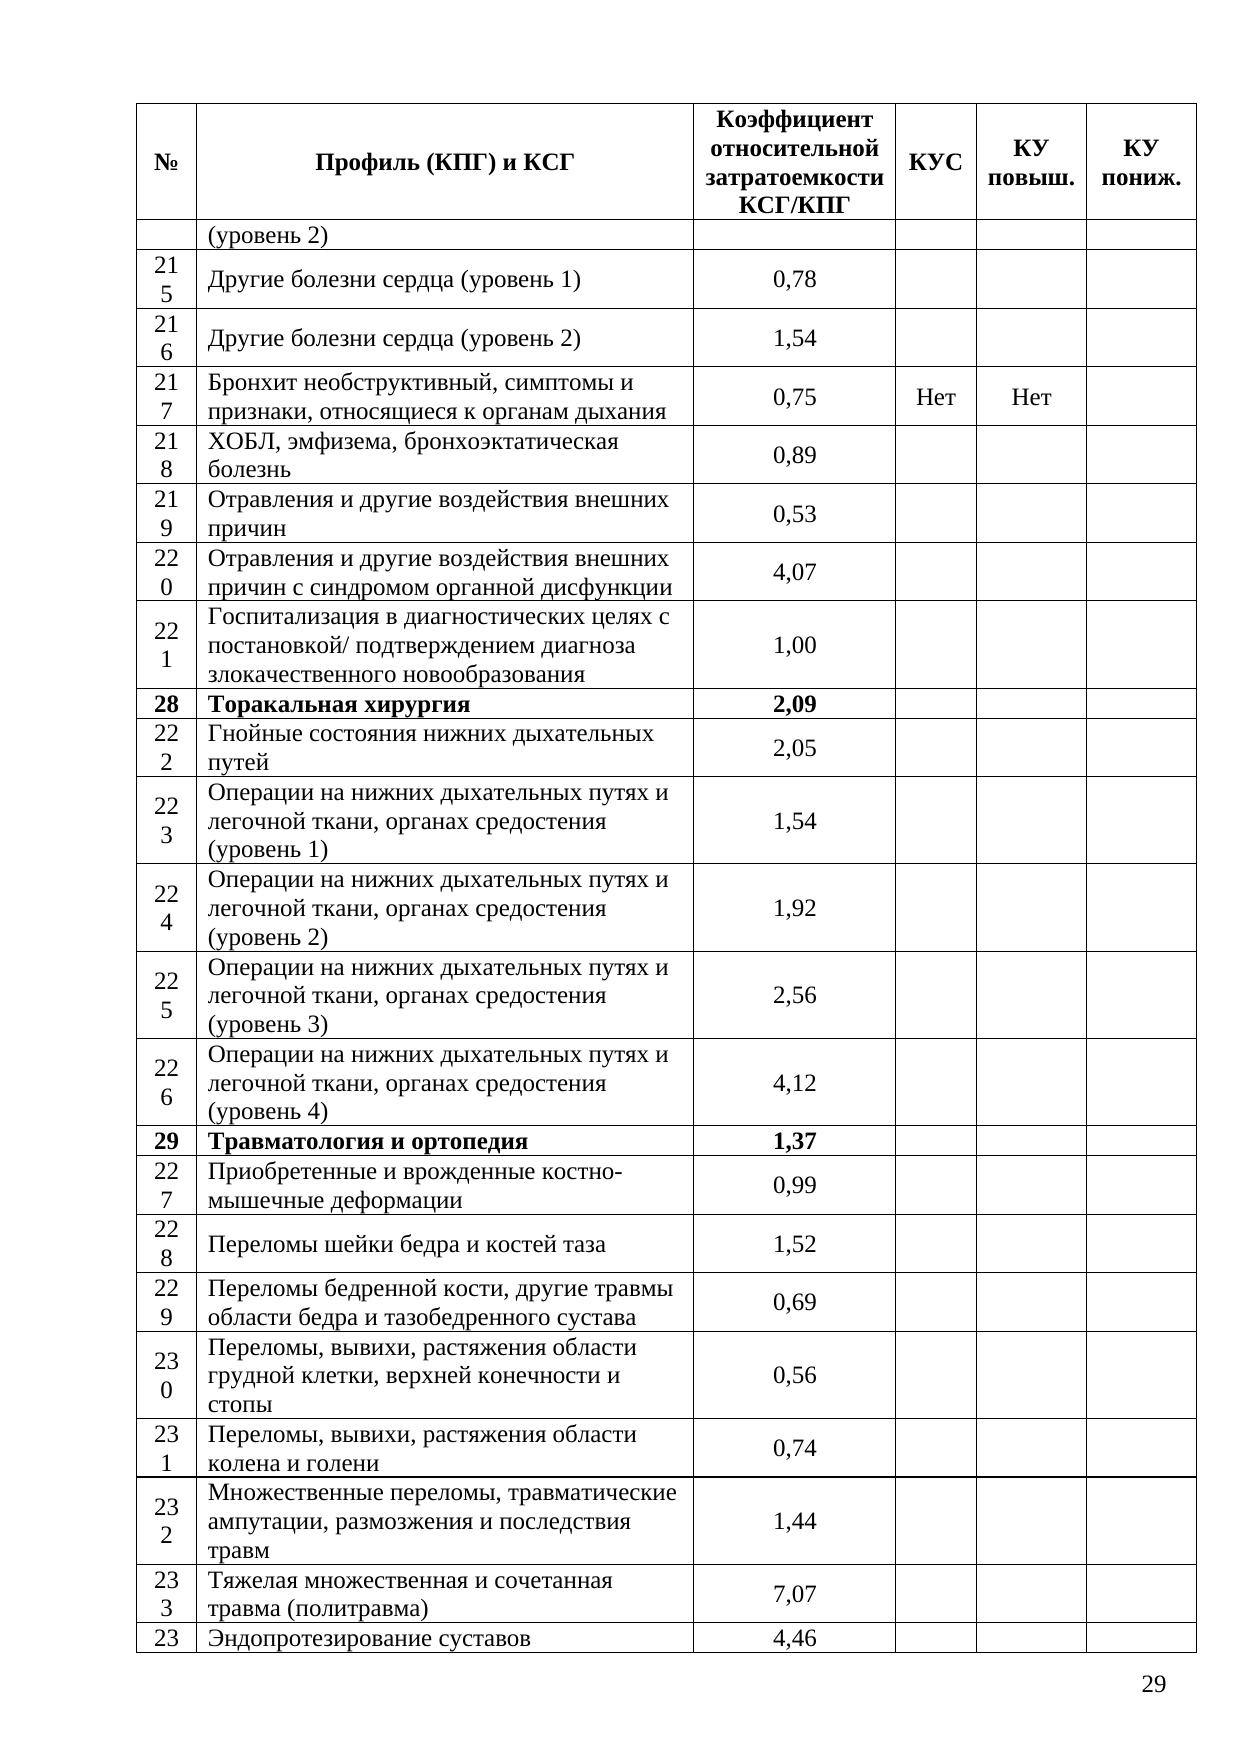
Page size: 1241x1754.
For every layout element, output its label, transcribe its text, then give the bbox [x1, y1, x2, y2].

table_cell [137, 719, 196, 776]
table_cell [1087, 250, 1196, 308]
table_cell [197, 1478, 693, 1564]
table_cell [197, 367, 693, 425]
table_header Коэффициент относительной затратоемкости КСГ/КПГ [694, 104, 895, 219]
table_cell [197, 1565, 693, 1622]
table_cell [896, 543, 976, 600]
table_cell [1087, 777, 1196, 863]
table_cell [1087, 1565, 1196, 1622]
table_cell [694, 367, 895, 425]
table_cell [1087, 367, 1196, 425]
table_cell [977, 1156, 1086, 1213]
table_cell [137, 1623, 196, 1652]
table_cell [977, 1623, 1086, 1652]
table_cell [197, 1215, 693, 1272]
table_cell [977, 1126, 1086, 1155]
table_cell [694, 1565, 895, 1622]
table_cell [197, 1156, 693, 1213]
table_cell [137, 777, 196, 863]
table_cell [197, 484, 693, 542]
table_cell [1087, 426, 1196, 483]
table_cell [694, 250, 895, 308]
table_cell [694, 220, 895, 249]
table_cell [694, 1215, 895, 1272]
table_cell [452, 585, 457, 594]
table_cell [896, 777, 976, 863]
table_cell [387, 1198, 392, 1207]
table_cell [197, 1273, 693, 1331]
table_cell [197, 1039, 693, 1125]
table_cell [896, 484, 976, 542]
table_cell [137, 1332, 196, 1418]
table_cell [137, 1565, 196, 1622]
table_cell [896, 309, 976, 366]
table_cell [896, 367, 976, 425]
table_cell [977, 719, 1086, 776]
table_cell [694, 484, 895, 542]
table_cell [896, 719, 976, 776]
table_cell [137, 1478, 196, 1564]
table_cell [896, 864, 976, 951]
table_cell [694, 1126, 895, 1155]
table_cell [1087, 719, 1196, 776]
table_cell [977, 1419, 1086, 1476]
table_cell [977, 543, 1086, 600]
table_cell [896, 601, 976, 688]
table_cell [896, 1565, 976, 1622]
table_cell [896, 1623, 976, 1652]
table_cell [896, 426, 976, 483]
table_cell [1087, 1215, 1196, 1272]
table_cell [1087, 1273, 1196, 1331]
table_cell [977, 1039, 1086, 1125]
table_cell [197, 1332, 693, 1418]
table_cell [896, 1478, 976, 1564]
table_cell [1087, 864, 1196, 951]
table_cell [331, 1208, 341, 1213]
table_header № [137, 104, 196, 219]
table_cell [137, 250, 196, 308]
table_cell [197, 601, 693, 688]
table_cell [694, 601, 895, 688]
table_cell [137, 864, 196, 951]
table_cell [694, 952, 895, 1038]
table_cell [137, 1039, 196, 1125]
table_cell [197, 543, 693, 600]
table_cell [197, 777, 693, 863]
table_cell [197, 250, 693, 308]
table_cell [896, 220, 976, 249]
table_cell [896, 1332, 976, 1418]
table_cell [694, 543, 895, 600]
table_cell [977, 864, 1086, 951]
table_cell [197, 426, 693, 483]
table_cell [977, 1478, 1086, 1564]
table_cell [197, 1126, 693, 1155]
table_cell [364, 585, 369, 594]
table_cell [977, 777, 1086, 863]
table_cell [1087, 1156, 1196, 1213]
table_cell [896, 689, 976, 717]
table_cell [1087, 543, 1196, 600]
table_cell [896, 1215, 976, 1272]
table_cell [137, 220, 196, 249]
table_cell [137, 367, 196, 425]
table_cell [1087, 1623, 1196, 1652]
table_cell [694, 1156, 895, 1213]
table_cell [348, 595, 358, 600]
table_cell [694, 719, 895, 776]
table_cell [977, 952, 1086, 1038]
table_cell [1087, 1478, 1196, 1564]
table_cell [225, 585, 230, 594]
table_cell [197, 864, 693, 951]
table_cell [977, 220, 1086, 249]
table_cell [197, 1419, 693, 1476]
table_header КУ повыш. [977, 104, 1086, 219]
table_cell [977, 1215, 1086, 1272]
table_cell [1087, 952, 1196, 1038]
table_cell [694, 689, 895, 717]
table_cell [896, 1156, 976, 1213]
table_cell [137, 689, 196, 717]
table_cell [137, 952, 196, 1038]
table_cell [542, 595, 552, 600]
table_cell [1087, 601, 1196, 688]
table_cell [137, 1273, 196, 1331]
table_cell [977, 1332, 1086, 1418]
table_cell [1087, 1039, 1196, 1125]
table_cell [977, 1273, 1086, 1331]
table_header КУС [896, 104, 976, 219]
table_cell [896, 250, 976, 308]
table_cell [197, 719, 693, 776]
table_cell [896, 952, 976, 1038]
table_header Профиль (КПГ) и КСГ [197, 104, 693, 219]
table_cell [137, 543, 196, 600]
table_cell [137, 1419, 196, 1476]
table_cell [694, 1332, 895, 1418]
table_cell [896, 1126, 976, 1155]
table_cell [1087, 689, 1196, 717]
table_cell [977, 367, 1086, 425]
table_header КУ пониж. [1087, 104, 1196, 219]
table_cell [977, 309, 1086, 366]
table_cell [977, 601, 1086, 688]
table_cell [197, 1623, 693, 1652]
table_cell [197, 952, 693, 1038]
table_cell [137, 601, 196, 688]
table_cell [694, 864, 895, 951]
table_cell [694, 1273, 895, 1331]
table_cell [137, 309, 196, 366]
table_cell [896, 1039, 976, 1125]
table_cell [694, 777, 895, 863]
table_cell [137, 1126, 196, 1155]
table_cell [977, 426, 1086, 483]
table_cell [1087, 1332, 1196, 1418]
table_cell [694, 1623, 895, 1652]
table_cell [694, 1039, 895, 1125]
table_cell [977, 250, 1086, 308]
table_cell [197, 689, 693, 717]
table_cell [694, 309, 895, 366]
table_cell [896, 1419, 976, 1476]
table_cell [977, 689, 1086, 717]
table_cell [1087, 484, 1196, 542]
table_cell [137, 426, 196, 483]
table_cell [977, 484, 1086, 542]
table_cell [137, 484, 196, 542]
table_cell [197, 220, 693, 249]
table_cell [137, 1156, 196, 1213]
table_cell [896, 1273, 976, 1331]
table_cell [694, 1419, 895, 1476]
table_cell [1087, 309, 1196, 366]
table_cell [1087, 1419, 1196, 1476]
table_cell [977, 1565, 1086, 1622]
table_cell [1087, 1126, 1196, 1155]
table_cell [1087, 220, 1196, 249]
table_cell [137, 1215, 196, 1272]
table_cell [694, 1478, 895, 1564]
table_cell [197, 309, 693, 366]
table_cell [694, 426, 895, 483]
